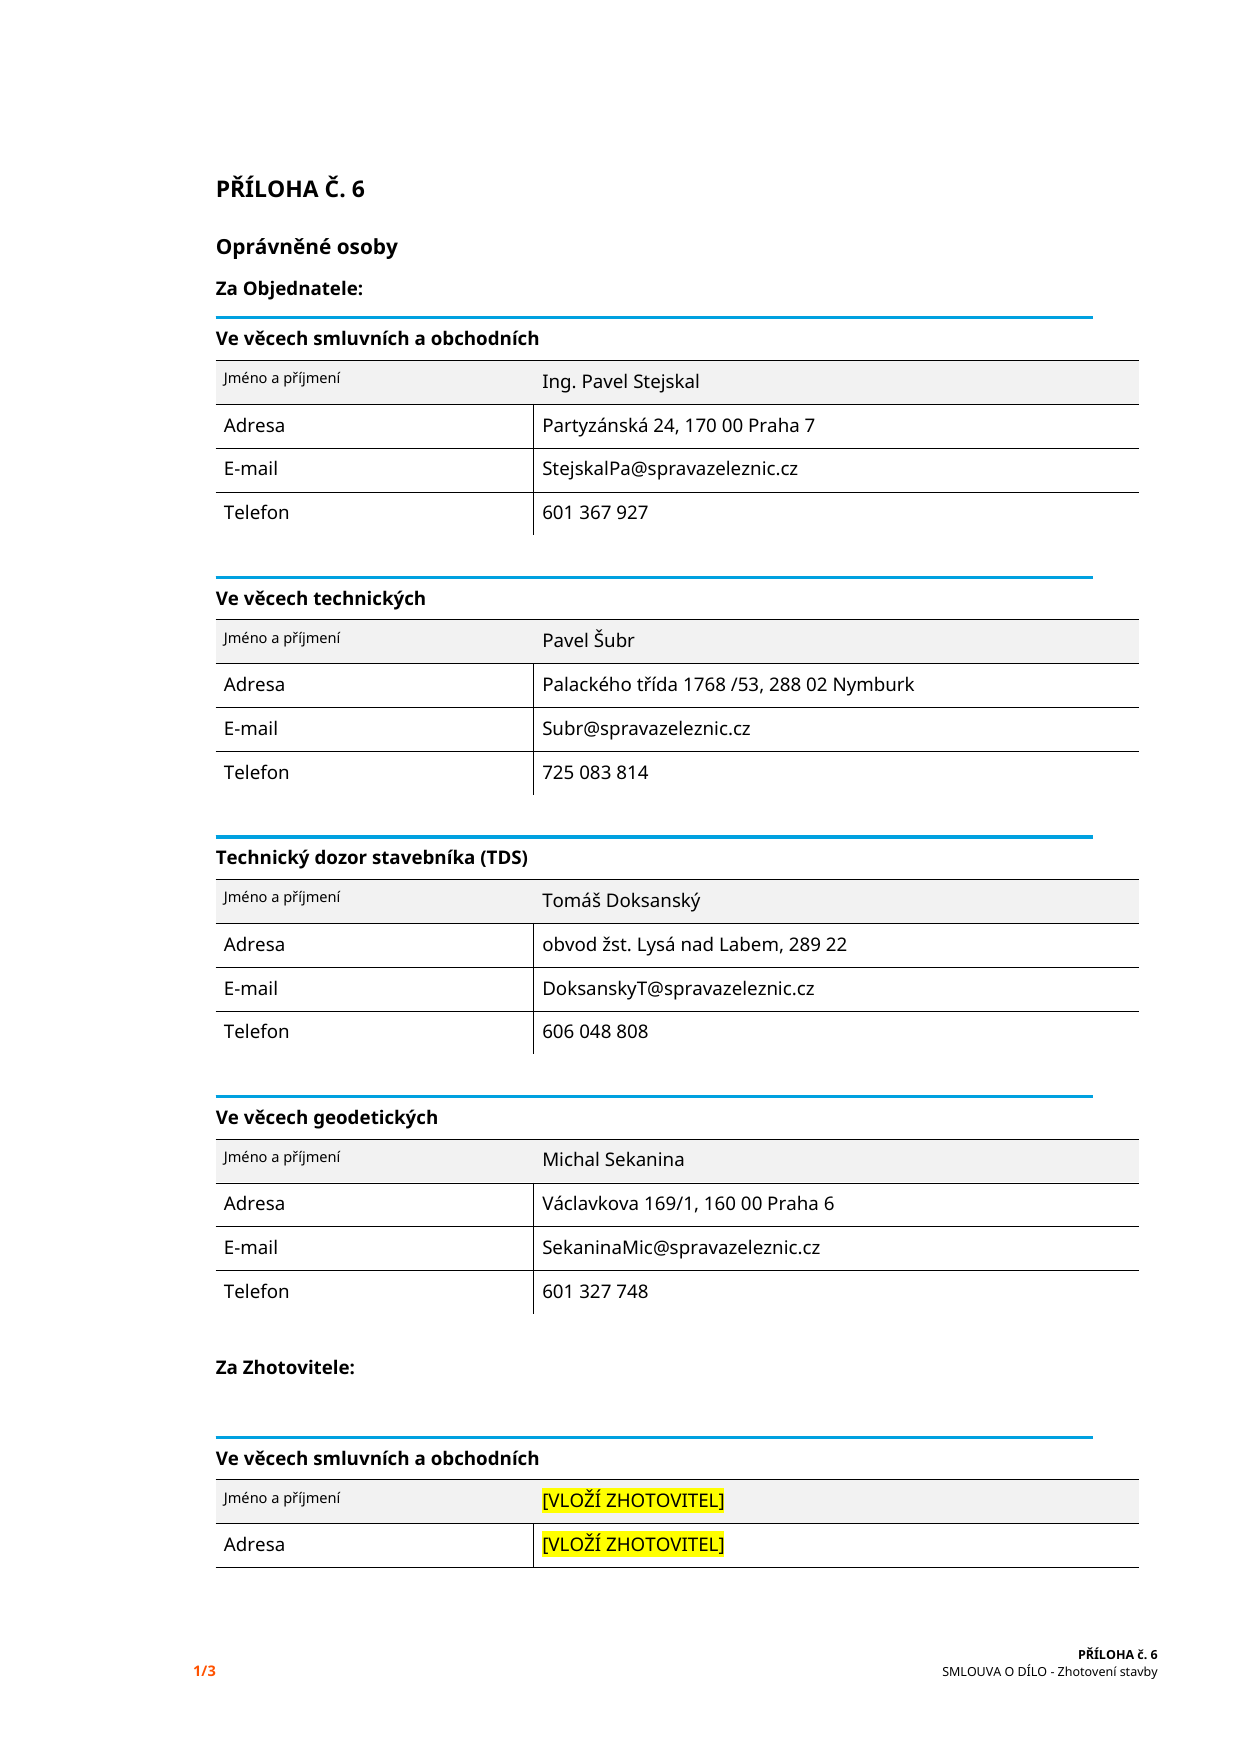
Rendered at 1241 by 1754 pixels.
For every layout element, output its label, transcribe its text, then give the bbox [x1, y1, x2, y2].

table_cell E-mail [216, 968, 533, 1011]
text Ve věcech smluvních a obchodních [216, 319, 1093, 351]
table_cell Palackého třída 1768 /53, 288 02 Nymburk [534, 664, 1139, 707]
table_cell 725 083 814 [534, 752, 1139, 795]
text Za Zhotovitele: [216, 1354, 1093, 1380]
table_cell 601 327 748 [534, 1271, 1139, 1314]
table_cell Telefon [216, 493, 533, 535]
table_header Jméno a příjmení [216, 880, 534, 923]
table_cell DoksanskyT@spravazeleznic.cz [534, 968, 1139, 1011]
table_cell 606 048 808 [534, 1012, 1139, 1054]
table_header Jméno a příjmení [216, 1140, 534, 1182]
table_cell Telefon [216, 1012, 533, 1054]
table_cell Václavkova 169/1, 160 00 Praha 6 [534, 1184, 1139, 1226]
table_header Jméno a příjmení [216, 361, 534, 404]
table_header [VLOŽÍ ZHOTOVITEL] [534, 1480, 1139, 1523]
text Ve věcech geodetických [216, 1098, 1093, 1130]
table_cell 601 367 927 [534, 493, 1139, 535]
table_cell Adresa [216, 924, 533, 967]
table_cell E-mail [216, 708, 533, 751]
table_header Jméno a příjmení [216, 1480, 534, 1523]
table_cell Adresa [216, 664, 533, 707]
text Ve věcech smluvních a obchodních [216, 1439, 1093, 1470]
table_cell E-mail [216, 449, 533, 491]
table_header Jméno a příjmení [216, 620, 534, 663]
table_cell Partyzánská 24, 170 00 Praha 7 [534, 405, 1139, 447]
table_header Pavel Šubr [534, 620, 1139, 663]
table_cell StejskalPa@spravazeleznic.cz [534, 449, 1139, 491]
table_cell Adresa [216, 1184, 533, 1226]
table_cell Telefon [216, 1271, 533, 1314]
table_cell Adresa [216, 1524, 533, 1567]
table_cell obvod žst. Lysá nad Labem, 289 22 [534, 924, 1139, 967]
table_cell E-mail [216, 1227, 533, 1270]
table_header Tomáš Doksanský [534, 880, 1139, 923]
text Oprávněné osoby [216, 232, 1093, 260]
text Technický dozor stavebníka (TDS) [216, 839, 1093, 870]
table_cell Subr@spravazeleznic.cz [534, 708, 1139, 751]
text Příloha č. 6 [216, 172, 1093, 204]
table_cell Adresa [216, 405, 533, 447]
text Za Objednatele: [216, 276, 1093, 301]
table_cell Telefon [216, 752, 533, 795]
table_cell SekaninaMic@spravazeleznic.cz [534, 1227, 1139, 1270]
table_header Michal Sekanina [534, 1140, 1139, 1182]
text Ve věcech technických [216, 579, 1093, 611]
table_cell [VLOŽÍ ZHOTOVITEL] [534, 1524, 1139, 1567]
table_header Ing. Pavel Stejskal [534, 361, 1139, 404]
